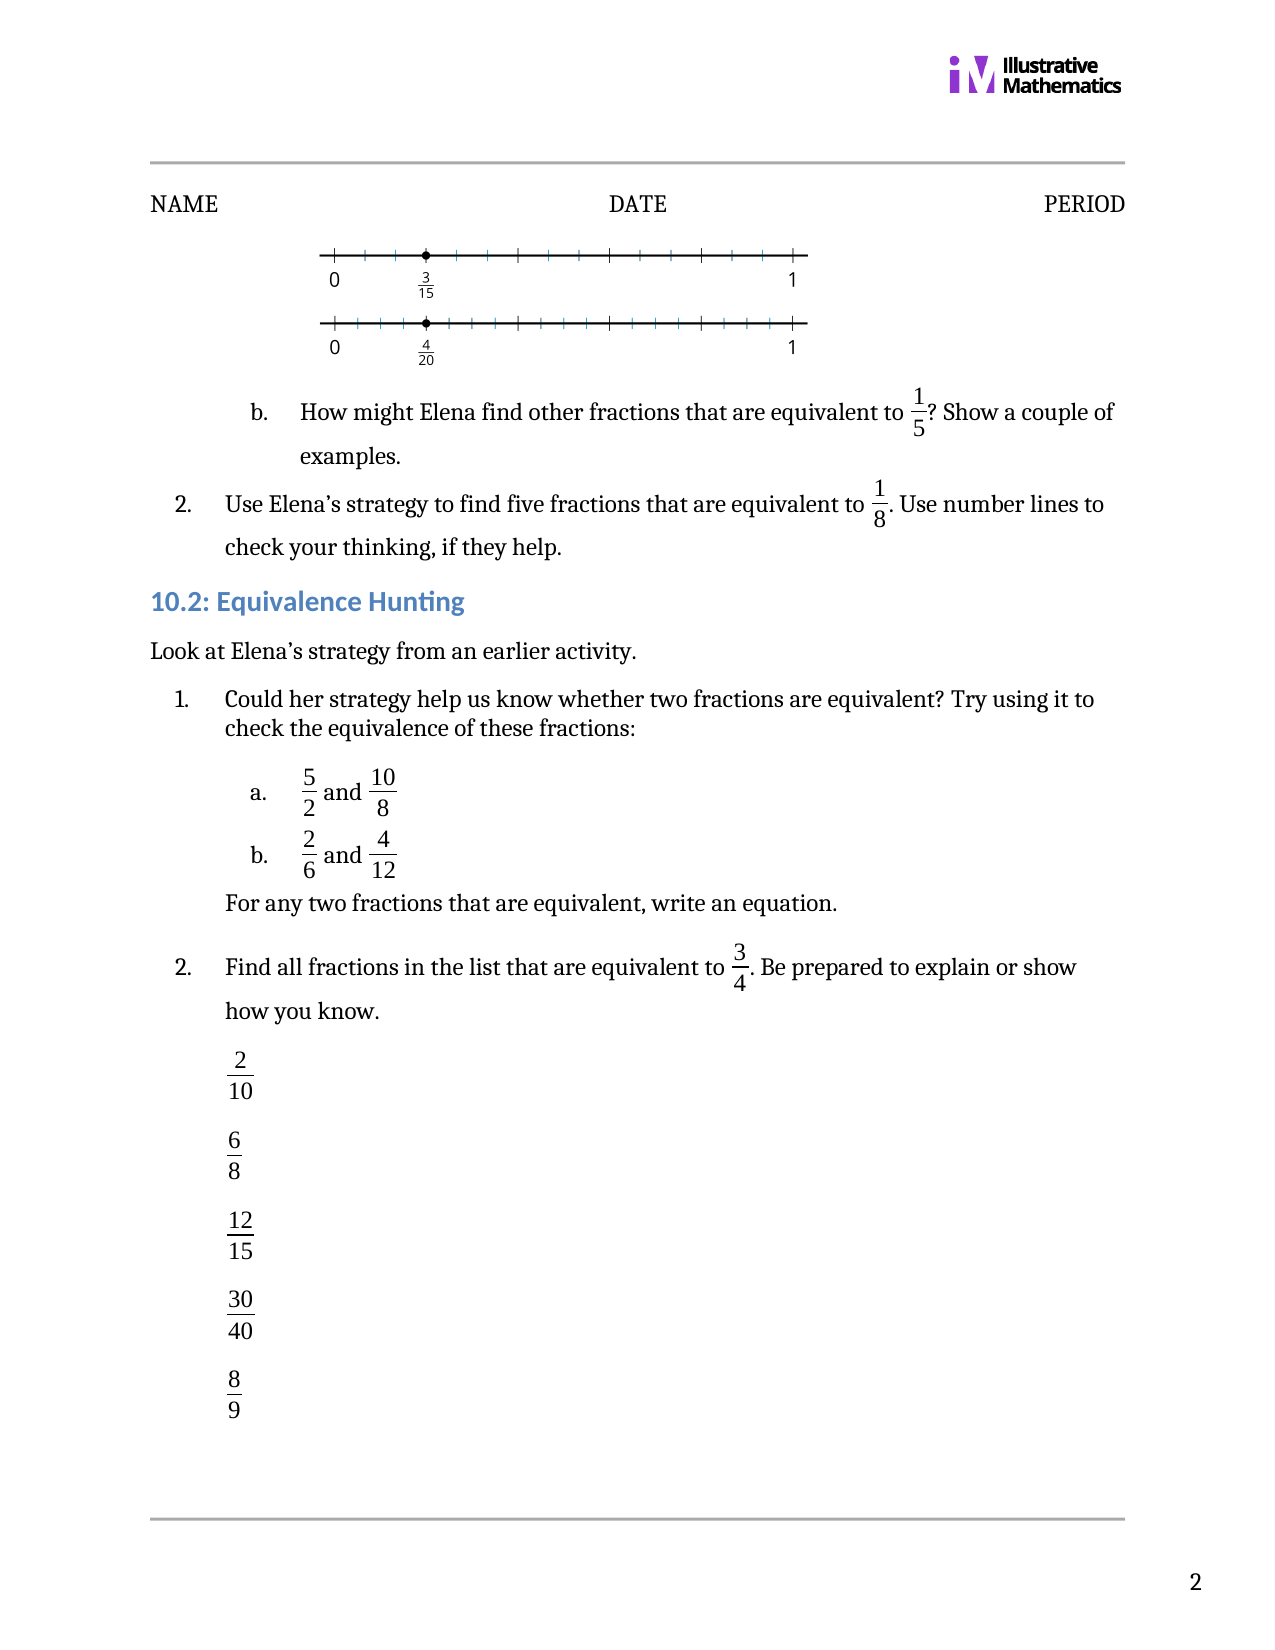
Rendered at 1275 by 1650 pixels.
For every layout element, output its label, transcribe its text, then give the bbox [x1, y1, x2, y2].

list and [250, 763, 1125, 822]
list How might Elena find other fractions that are equivalent to ? Show a couple of examples. [250, 383, 1125, 471]
list Could her strategy help us know whether two fractions are equivalent? Try using it to check the equivalence of these fractions: [175, 685, 1125, 742]
picture [318, 247, 809, 306]
text Look at Elena’s strategy from an earlier activity. [150, 637, 1125, 666]
picture [949, 55, 1121, 93]
picture [318, 315, 809, 373]
subtitle 10.2: Equivalence Hunting [150, 583, 1125, 618]
list For any two fractions that are equivalent, write an equation. [175, 888, 1125, 917]
list and [250, 826, 1125, 885]
list Find all fractions in the list that are equivalent to . Be prepared to explain or show how you know. [175, 938, 1125, 1026]
list Use Elena’s strategy to find five fractions that are equivalent to . Use number lines to check your thinking, if they help. [175, 474, 1125, 562]
